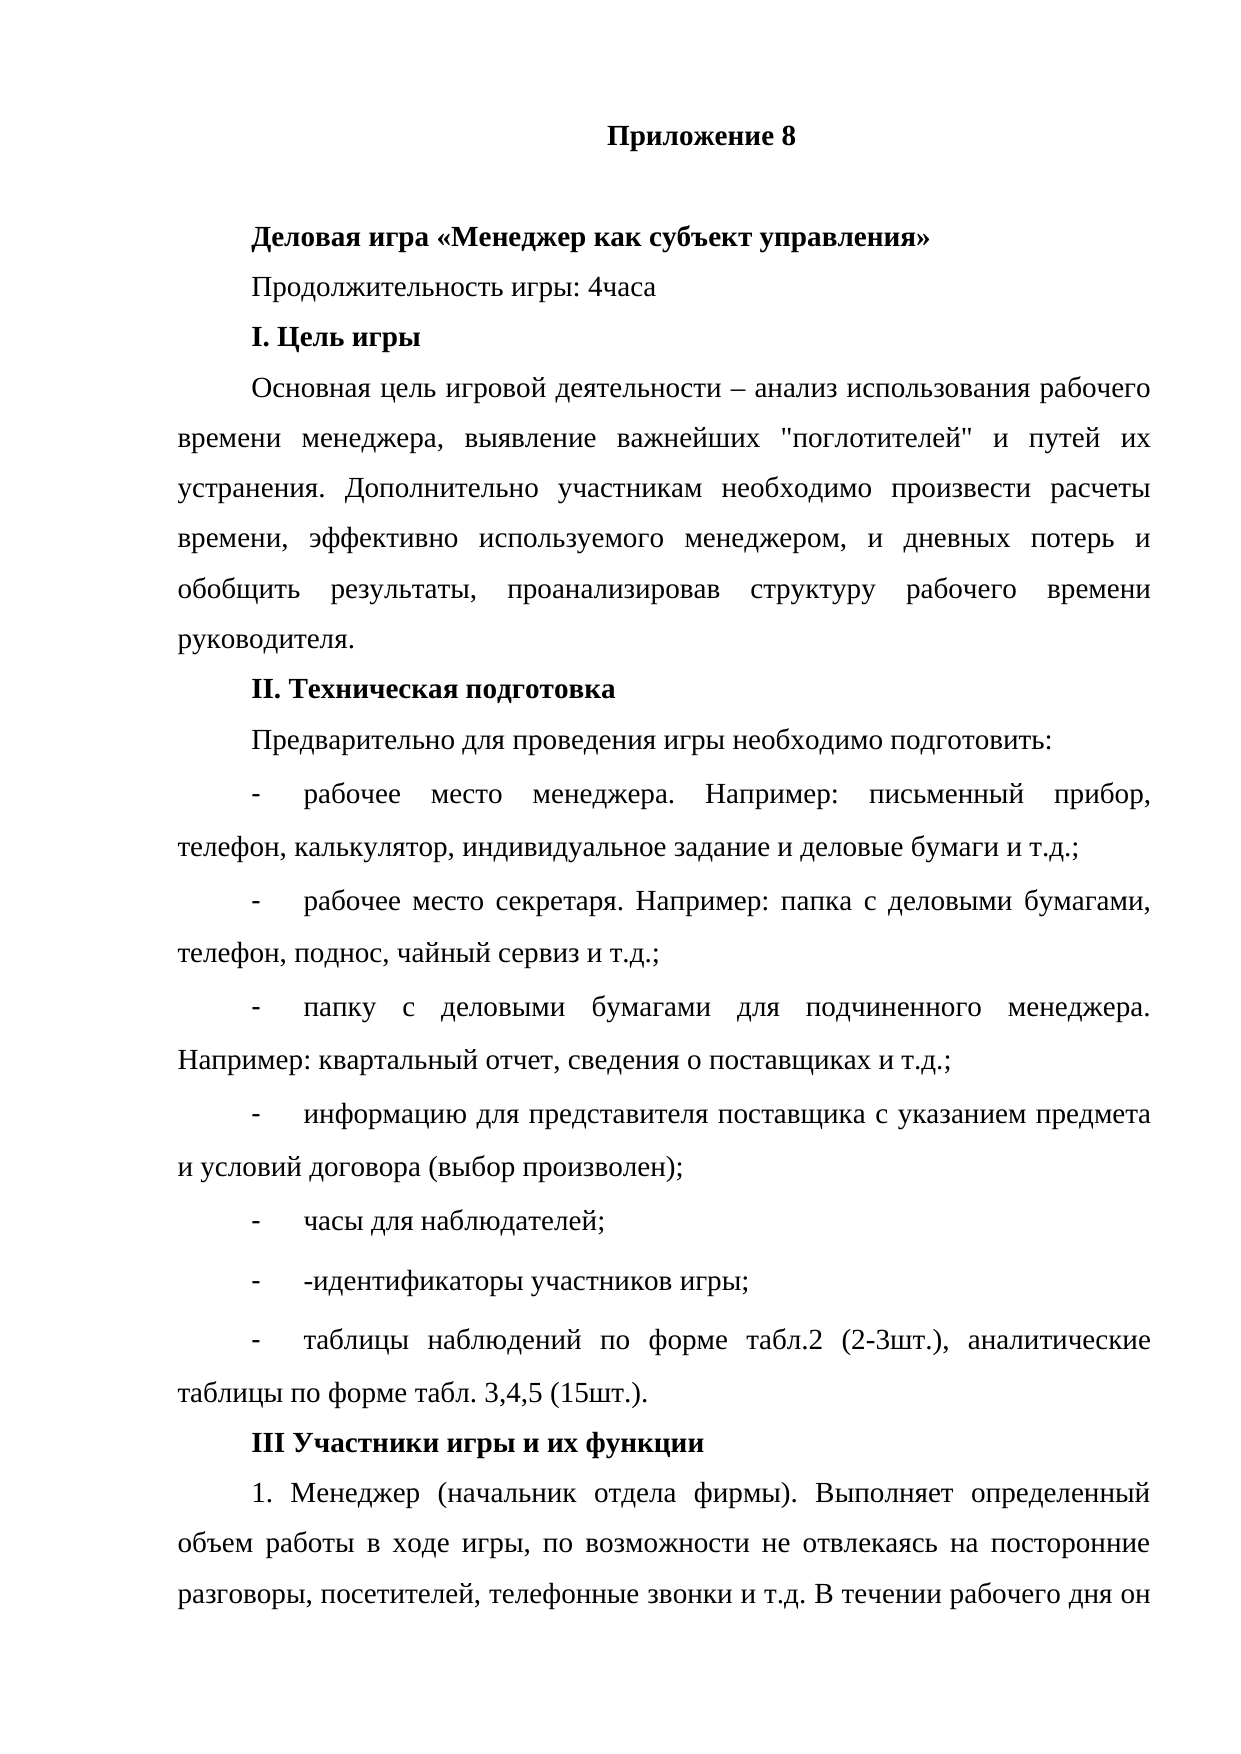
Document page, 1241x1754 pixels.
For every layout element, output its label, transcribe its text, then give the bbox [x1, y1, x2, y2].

text Приложение 8 [177, 118, 1152, 152]
list информацию для представителя поставщика с указанием предмета и условий договора (выбор произволен); [177, 1092, 1152, 1182]
list часы для наблюдателей; [177, 1199, 1152, 1239]
subtitle II. Техническая подготовка [177, 672, 1152, 705]
list таблицы наблюдений по форме табл.2 (2-3шт.), аналитические таблицы по форме табл. 3,4,5 (15шт.). [177, 1318, 1152, 1408]
text Основная цель игровой деятельности – анализ использования рабочего времени менеджера, выявление важнейших "поглотителей" и путей их устранения. Дополнительно участникам необходимо произвести расчеты времени, эффективно используемого менеджером, и дневных потерь и обобщить результаты, проанализировав структуру рабочего времени руководителя. [177, 370, 1152, 655]
list рабочее место менеджера. Например: письменный прибор, телефон, калькулятор, индивидуальное задание и деловые бумаги и т.д.; [177, 772, 1152, 862]
list рабочее место секретаря. Например: папка с деловыми бумагами, телефон, поднос, чайный сервиз и т.д.; [177, 879, 1152, 969]
list папку с деловыми бумагами для подчиненного менеджера. Например: квартальный отчет, сведения о поставщиках и т.д.; [177, 986, 1152, 1076]
list -идентификаторы участников игры; [177, 1259, 1152, 1298]
subtitle Деловая игра «Менеджер как субъект управления» [177, 219, 1152, 252]
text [177, 1475, 1152, 1609]
text Предварительно для проведения игры необходимо подготовить: [177, 722, 1152, 755]
subtitle I. Цель игры [177, 319, 1152, 353]
text Продолжительность игры: 4часа [177, 269, 1152, 303]
subtitle III Участники игры и их функции [177, 1425, 1152, 1458]
